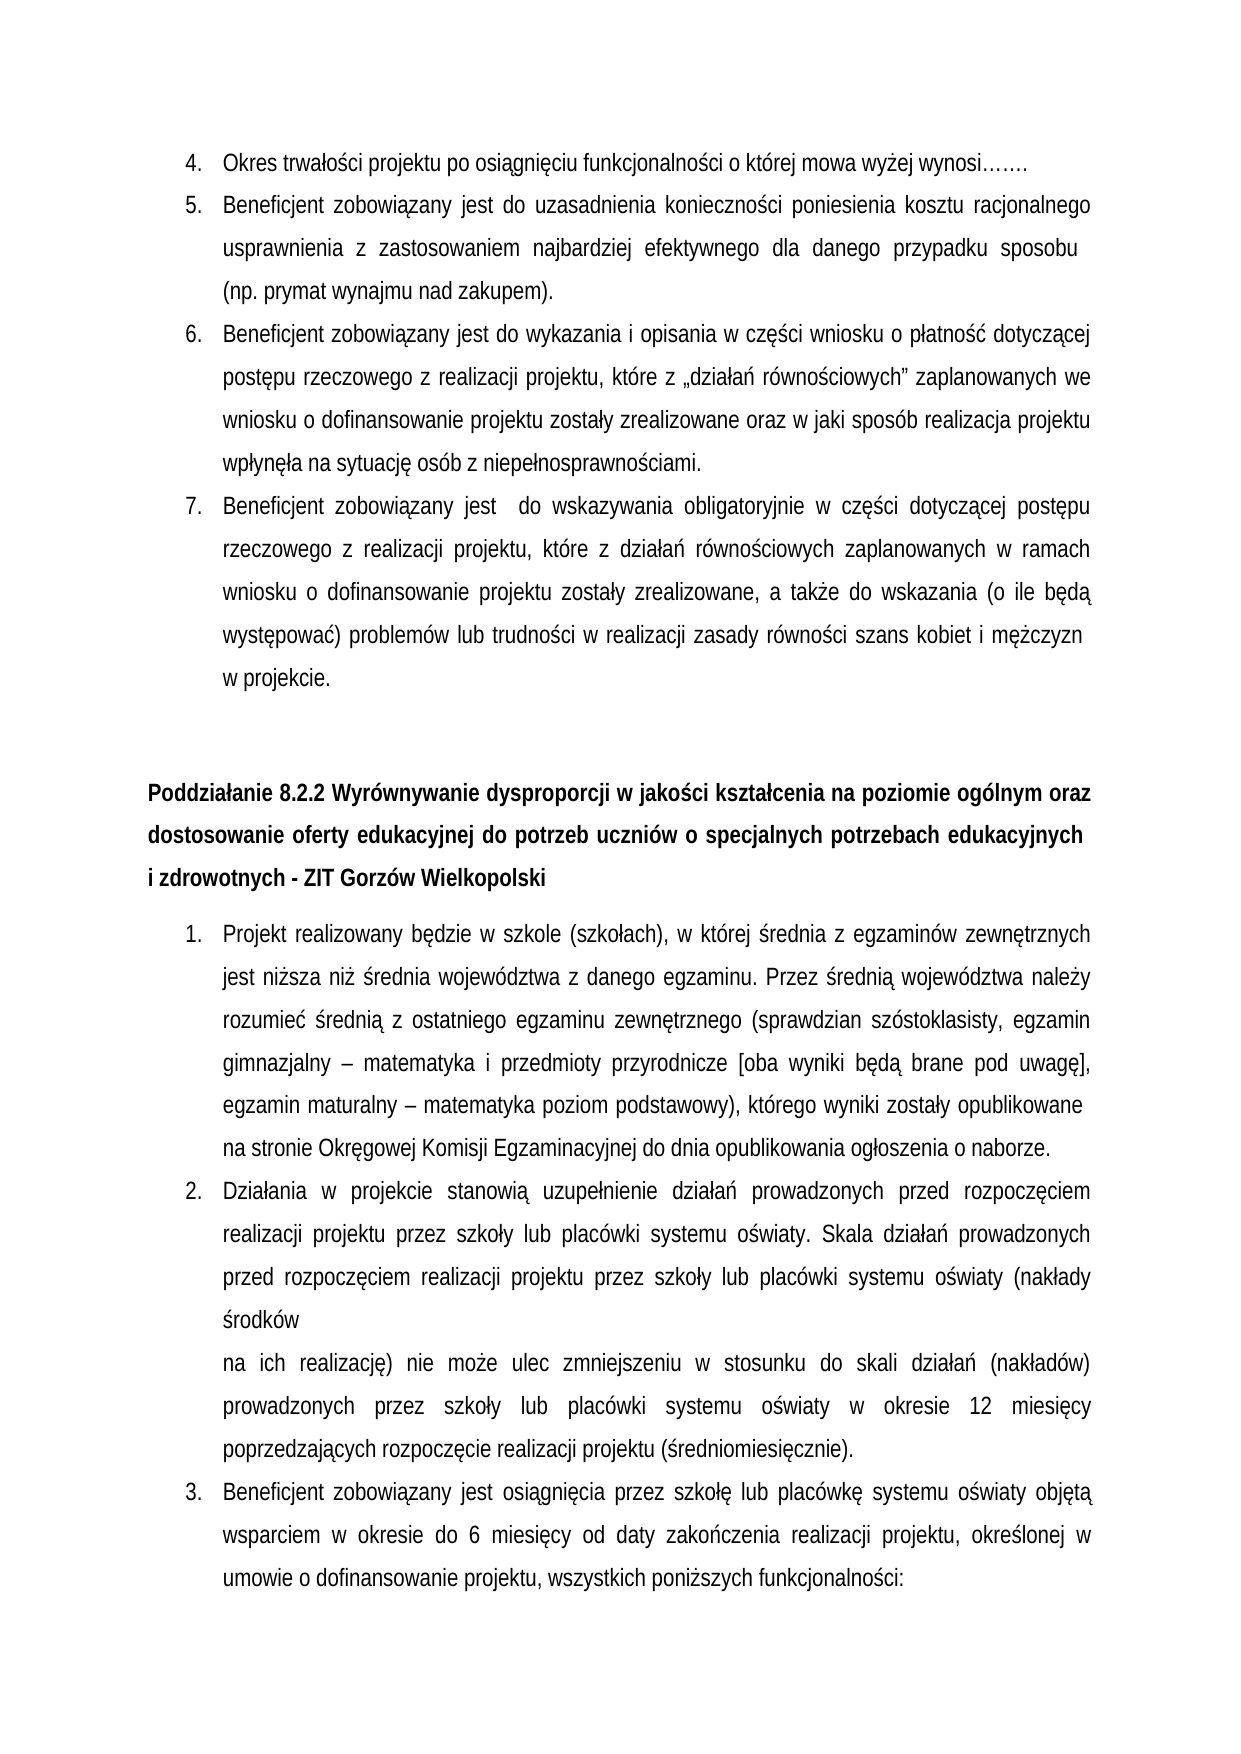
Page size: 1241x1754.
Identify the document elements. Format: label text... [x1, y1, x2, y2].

list Działania w projekcie stanowią uzupełnienie działań prowadzonych przed rozpoczęciem realizacji projektu przez szkoły lub placówki systemu oświaty. Skala działań prowadzonych przed rozpoczęciem realizacji projektu przez szkoły lub placówki systemu oświaty (nakłady środków na ich realizację) nie może ulec zmniejszeniu w stosunku do skali działań (nakładów) prowadzonych przez szkoły lub placówki systemu oświaty w okresie 12 miesięcy poprzedzających rozpoczęcie realizacji projektu (średniomiesięcznie). [185, 1176, 1093, 1462]
list Beneficjent zobowiązany jest do wskazywania obligatoryjnie w części dotyczącej postępu rzeczowego z realizacji projektu, które z działań równościowych zaplanowanych w ramach wniosku o dofinansowanie projektu zostały zrealizowane, a także do wskazania (o ile będą występować) problemów lub trudności w realizacji zasady równości szans kobiet i mężczyzn w projekcie. [185, 491, 1093, 691]
list Beneficjent zobowiązany jest do uzasadnienia konieczności poniesienia kosztu racjonalnego usprawnienia z zastosowaniem najbardziej efektywnego dla danego przypadku sposobu (np. prymat wynajmu nad zakupem). [185, 191, 1093, 305]
list Beneficjent zobowiązany jest osiągnięcia przez szkołę lub placówkę systemu oświaty objętą wsparciem w okresie do 6 miesięcy od daty zakończenia realizacji projektu, określonej w umowie o dofinansowanie projektu, wszystkich poniższych funkcjonalności: [185, 1477, 1093, 1591]
text Poddziałanie 8.2.2 Wyrównywanie dysproporcji w jakości kształcenia na poziomie ogólnym oraz dostosowanie oferty edukacyjnej do potrzeb uczniów o specjalnych potrzebach edukacyjnych i zdrowotnych - ZIT Gorzów Wielkopolski [148, 778, 1093, 892]
list Okres trwałości projektu po osiągnięciu funkcjonalności o której mowa wyżej wynosi……. [185, 148, 1093, 176]
list Beneficjent zobowiązany jest do wykazania i opisania w części wniosku o płatność dotyczącej postępu rzeczowego z realizacji projektu, które z „działań równościowych” zaplanowanych we wniosku o dofinansowanie projektu zostały zrealizowane oraz w jaki sposób realizacja projektu wpłynęła na sytuację osób z niepełnosprawnościami. [185, 319, 1093, 477]
list Projekt realizowany będzie w szkole (szkołach), w której średnia z egzaminów zewnętrznych jest niższa niż średnia województwa z danego egzaminu. Przez średnią województwa należy rozumieć średnią z ostatniego egzaminu zewnętrznego (sprawdzian szóstoklasisty, egzamin gimnazjalny – matematyka i przedmioty przyrodnicze [oba wyniki będą brane pod uwagę], egzamin maturalny – matematyka poziom podstawowy), którego wyniki zostały opublikowane na stronie Okręgowej Komisji Egzaminacyjnej do dnia opublikowania ogłoszenia o naborze. [185, 919, 1093, 1162]
